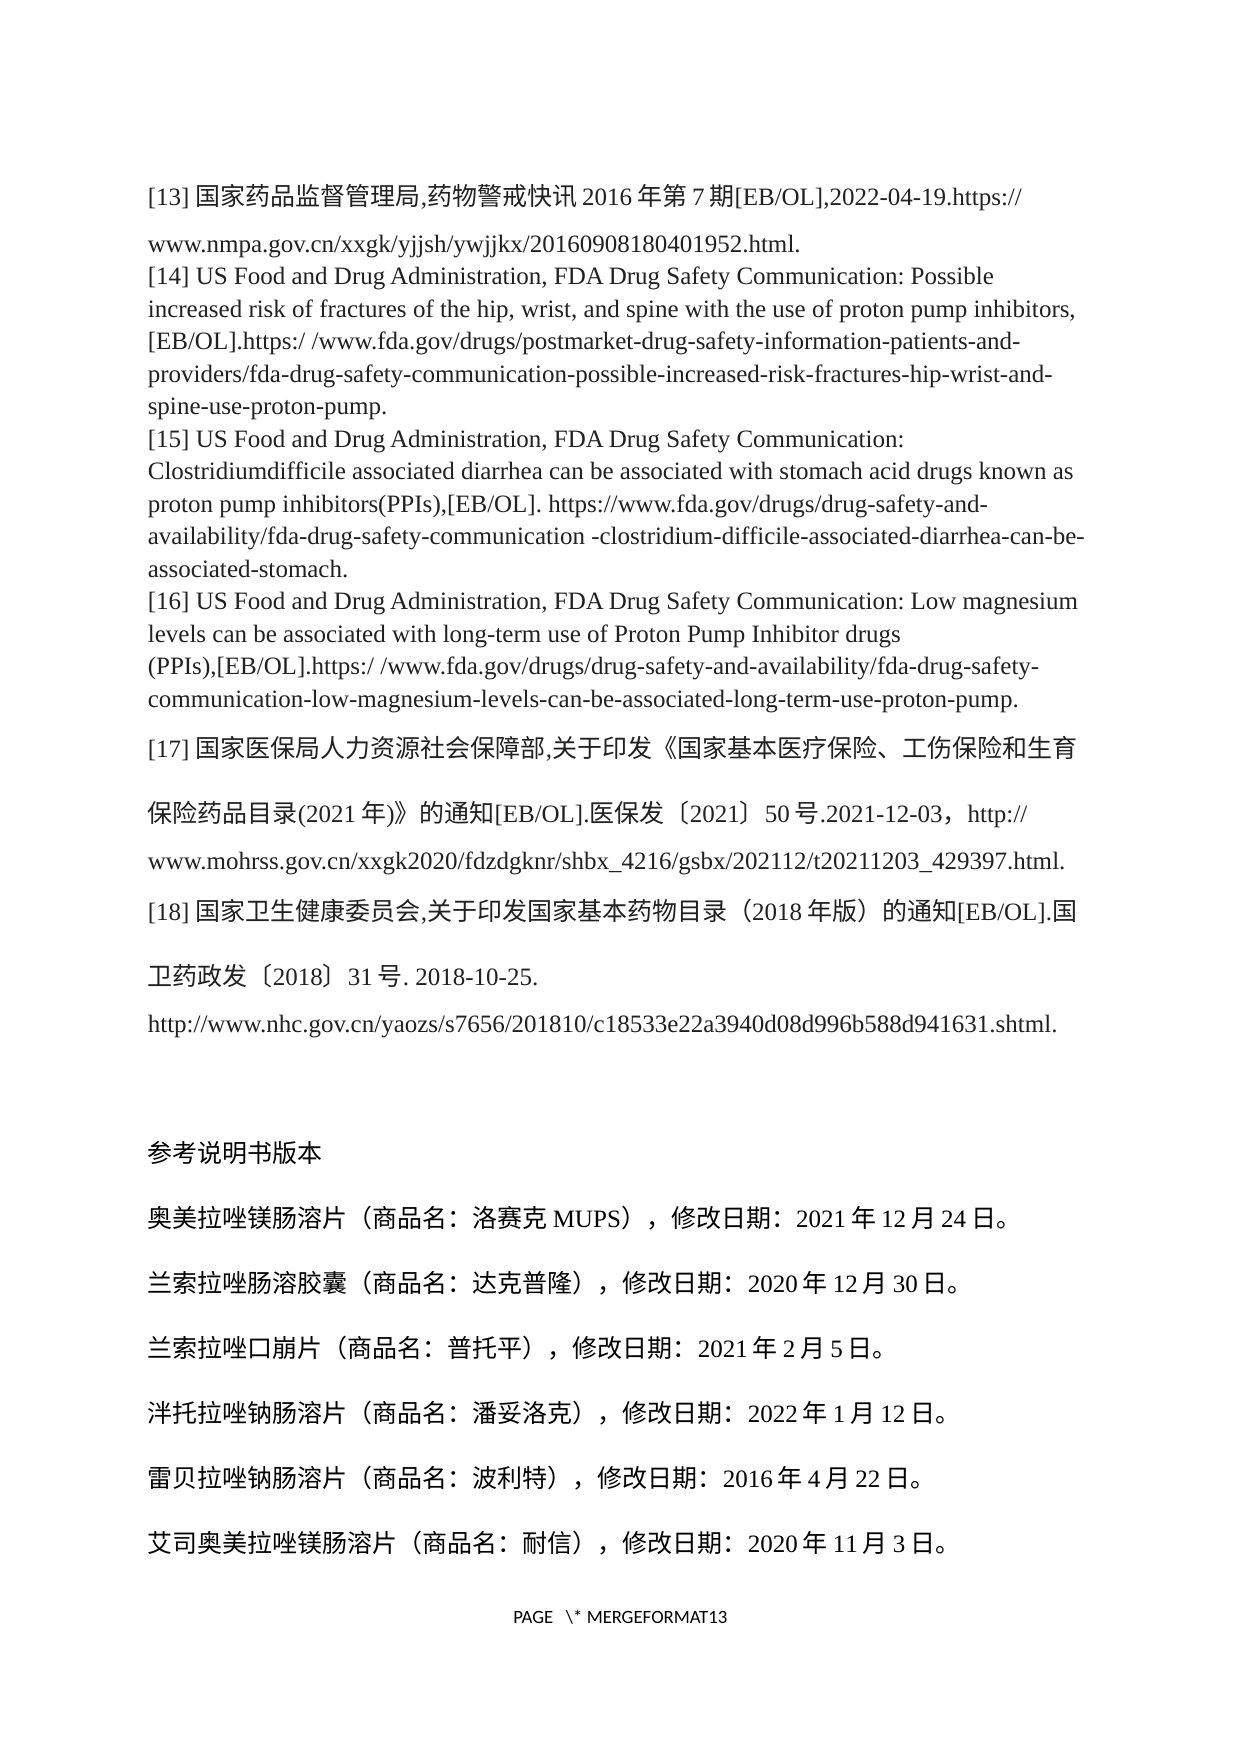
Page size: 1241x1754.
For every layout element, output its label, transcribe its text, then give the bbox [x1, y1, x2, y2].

list 国家医保局人力资源社会保障部,关于印发《国家基本医疗保险、工伤保险和生育保险药品目录(2021年)》的通知[EB/OL].医保发〔2021〕50号.2021-12-03，http://www.mohrss.gov.cn/xxgk2020/fdzdgknr/shbx_4216/gsbx/202112/t20211203_429397.html. [148, 714, 1092, 877]
list US Food and Drug Administration, FDA Drug Safety Communication: Low magnesium levels can be associated with long-term use of Proton Pump Inhibitor drugs (PPIs),[EB/OL].https:/ /www.fda.gov/drugs/drug-safety-and-availability/fda-drug-safety-communication-low-magnesium-levels-can-be-associated-long-term-use-proton-pump. [148, 584, 1092, 714]
text 兰索拉唑口崩片（商品名：普托平），修改日期：2021年2月5日。 [148, 1314, 1092, 1379]
text 艾司奥美拉唑镁肠溶片（商品名：耐信），修改日期：2020年11月3日。 [148, 1509, 1092, 1574]
list US Food and Drug Administration, FDA Drug Safety Communication: Clostridiumdifficile associated diarrhea can be associated with stomach acid drugs known as proton pump inhibitors(PPIs),[EB/OL]. https://www.fda.gov/drugs/drug-safety-and-availability/fda-drug-safety-communication -clostridium-difficile-associated-diarrhea-can-be-associated-stomach. [148, 422, 1092, 584]
text 奥美拉唑镁肠溶片（商品名：洛赛克MUPS），修改日期：2021年12月24日。 [148, 1184, 1092, 1249]
text 泮托拉唑钠肠溶片（商品名：潘妥洛克），修改日期：2022年1月12日。 [148, 1379, 1092, 1444]
list 国家卫生健康委员会,关于印发国家基本药物目录（2018年版）的通知[EB/OL].国卫药政发〔2018〕31号. 2018-10-25. http://www.nhc.gov.cn/yaozs/s7656/201810/c18533e22a3940d08d996b588d941631.shtml. [148, 877, 1092, 1039]
list US Food and Drug Administration, FDA Drug Safety Communication: Possible increased risk of fractures of the hip, wrist, and spine with the use of proton pump inhibitors,[EB/OL].https:/ /www.fda.gov/drugs/postmarket-drug-safety-information-patients-and-providers/fda-drug-safety-communication-possible-increased-risk-fractures-hip-wrist-and-spine-use-proton-pump. [148, 259, 1092, 422]
text 雷贝拉唑钠肠溶片（商品名：波利特），修改日期：2016年4月22日。 [148, 1444, 1092, 1509]
text 参考说明书版本 [148, 1119, 1092, 1184]
text 兰索拉唑肠溶胶囊（商品名：达克普隆），修改日期：2020年12月30日。 [148, 1249, 1092, 1314]
list 国家药品监督管理局,药物警戒快讯2016年第7期[EB/OL],2022-04-19.https://www.nmpa.gov.cn/xxgk/yjjsh/ywjjkx/20160908180401952.html. [148, 162, 1092, 259]
